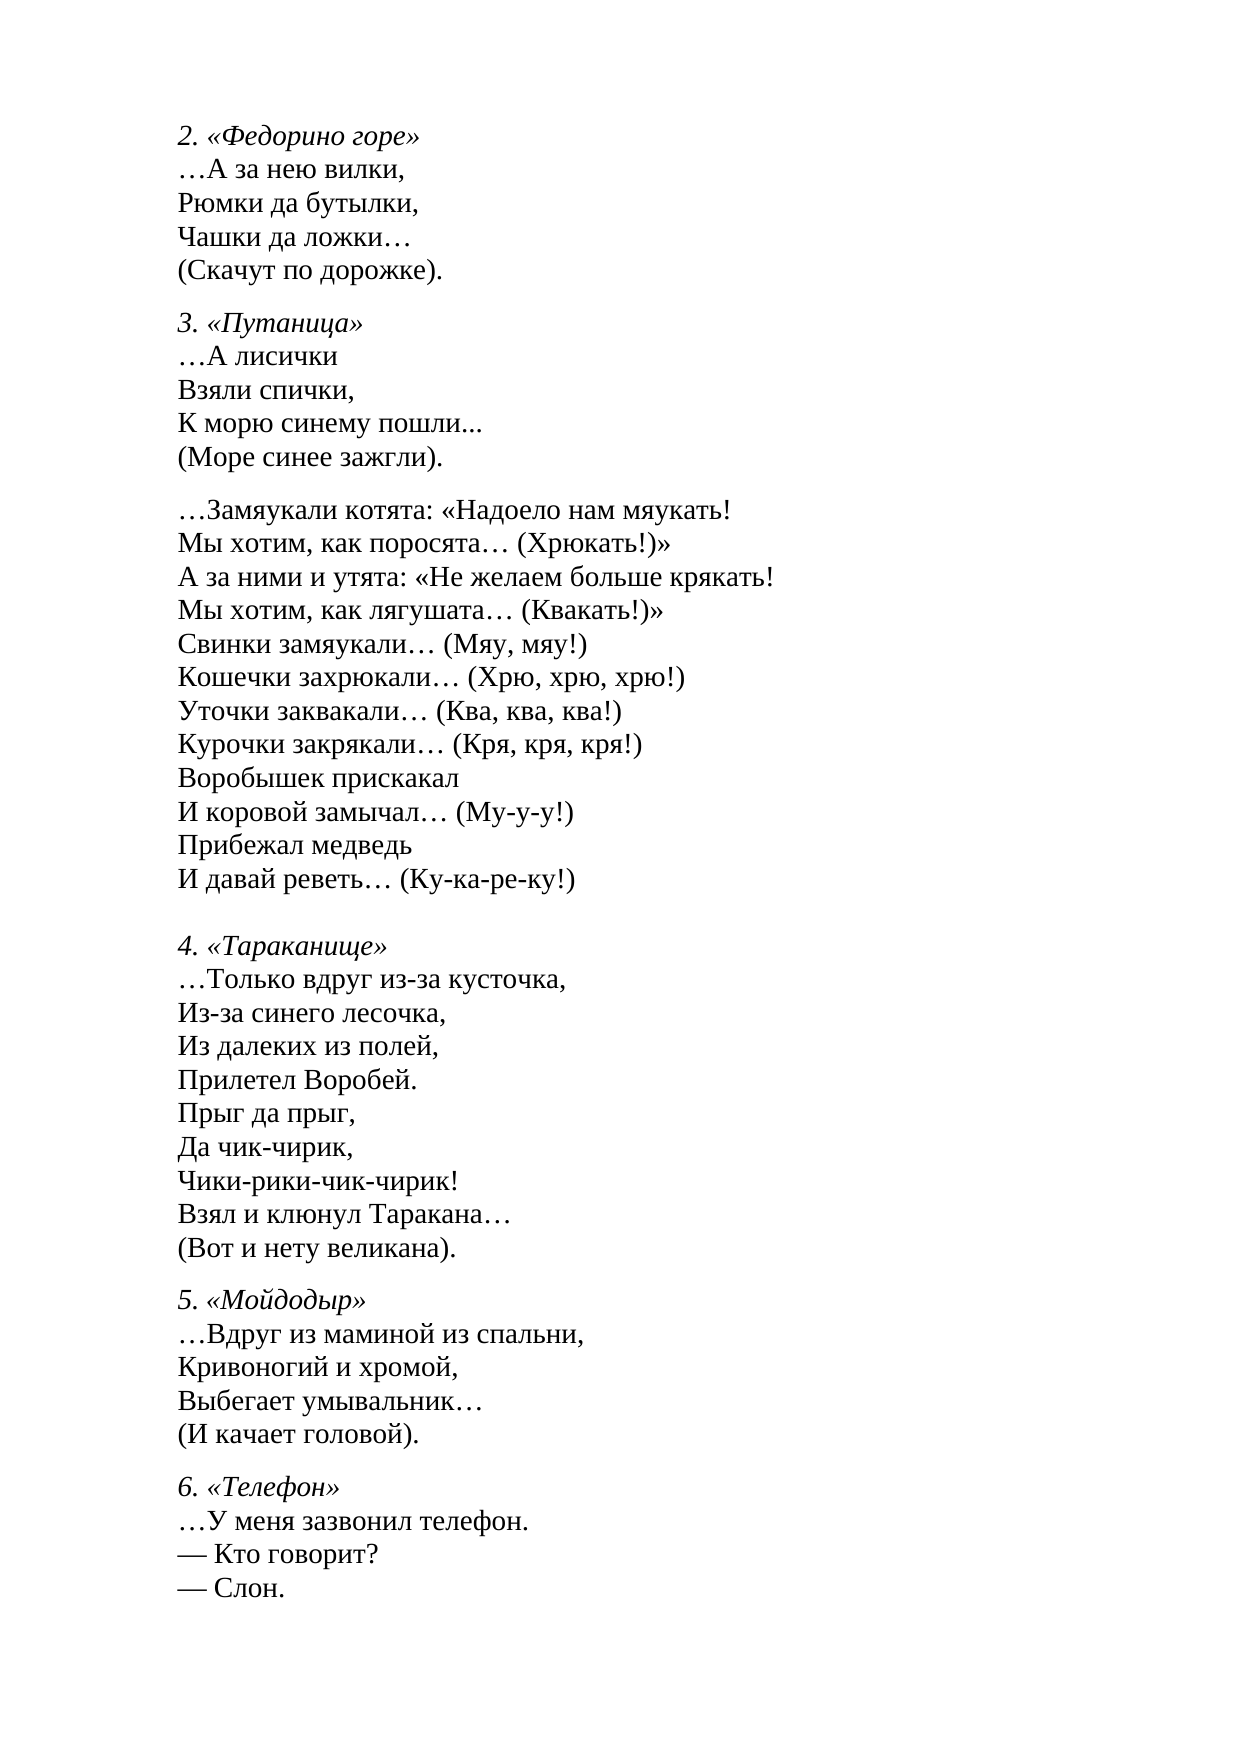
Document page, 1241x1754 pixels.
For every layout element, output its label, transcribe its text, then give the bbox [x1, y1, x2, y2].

text (И качает головой). [177, 1417, 1152, 1450]
text И коровой замычал… (Му-у-у!) [177, 794, 1152, 827]
text Кошечки захрюкали… (Хрю, хрю, хрю!) [177, 659, 1152, 693]
text 6. «Телефон» [177, 1469, 1152, 1503]
text Выбегает умывальник… [177, 1383, 1152, 1417]
text …Вдруг из маминой из спальни, [177, 1316, 1152, 1349]
text Прыг да прыг, [177, 1096, 1152, 1129]
text (Море синее зажгли). [177, 439, 1152, 473]
text Курочки закрякали… (Кря, кря, кря!) [177, 727, 1152, 760]
text А за ними и утята: «Не желаем больше крякать! [177, 559, 1152, 592]
text Из далеких из полей, [177, 1028, 1152, 1062]
text Рюмки да бутылки, [177, 185, 1152, 219]
text …А лисички [177, 338, 1152, 372]
text Да чик-чирик, [177, 1129, 1152, 1163]
text 5. «Мойдодыр» [177, 1282, 1152, 1316]
text …Только вдруг из-за кусточка, [177, 961, 1152, 995]
text Прилетел Воробей. [177, 1062, 1152, 1096]
text И давай реветь… (Ку-ка-ре-ку!) [177, 861, 1152, 894]
text …Замяукали котята: «Надоело нам мяукать! [177, 492, 1152, 525]
text Взяли спички, [177, 372, 1152, 406]
text (Вот и нету великана). [177, 1230, 1152, 1263]
text Из-за синего лесочка, [177, 995, 1152, 1028]
text К морю синему пошли... [177, 406, 1152, 439]
text Прибежал медведь [177, 827, 1152, 861]
text Чашки да ложки… [177, 219, 1152, 252]
text Уточки заквакали… (Ква, ква, ква!) [177, 693, 1152, 727]
text Мы хотим, как лягушата… (Квакать!)» [177, 592, 1152, 626]
text Воробышек прискакал [177, 760, 1152, 794]
text (Скачут по дорожке). [177, 252, 1152, 286]
text 4. «Тараканище» [177, 928, 1152, 961]
text …У меня зазвонил телефон. [177, 1503, 1152, 1536]
text …А за нею вилки, [177, 152, 1152, 185]
text Мы хотим, как поросята… (Хрюкать!)» [177, 525, 1152, 559]
text 3. «Путаница» [177, 305, 1152, 338]
text 2. «Федорино горе» [177, 118, 1152, 152]
text Чики-рики-чик-чирик! [177, 1163, 1152, 1196]
text Взял и клюнул Таракана… [177, 1196, 1152, 1230]
text Свинки замяукали… (Мяу, мяу!) [177, 626, 1152, 659]
text — Кто говорит? [177, 1536, 1152, 1570]
text — Слон. [177, 1570, 1152, 1603]
text Кривоногий и хромой, [177, 1349, 1152, 1383]
